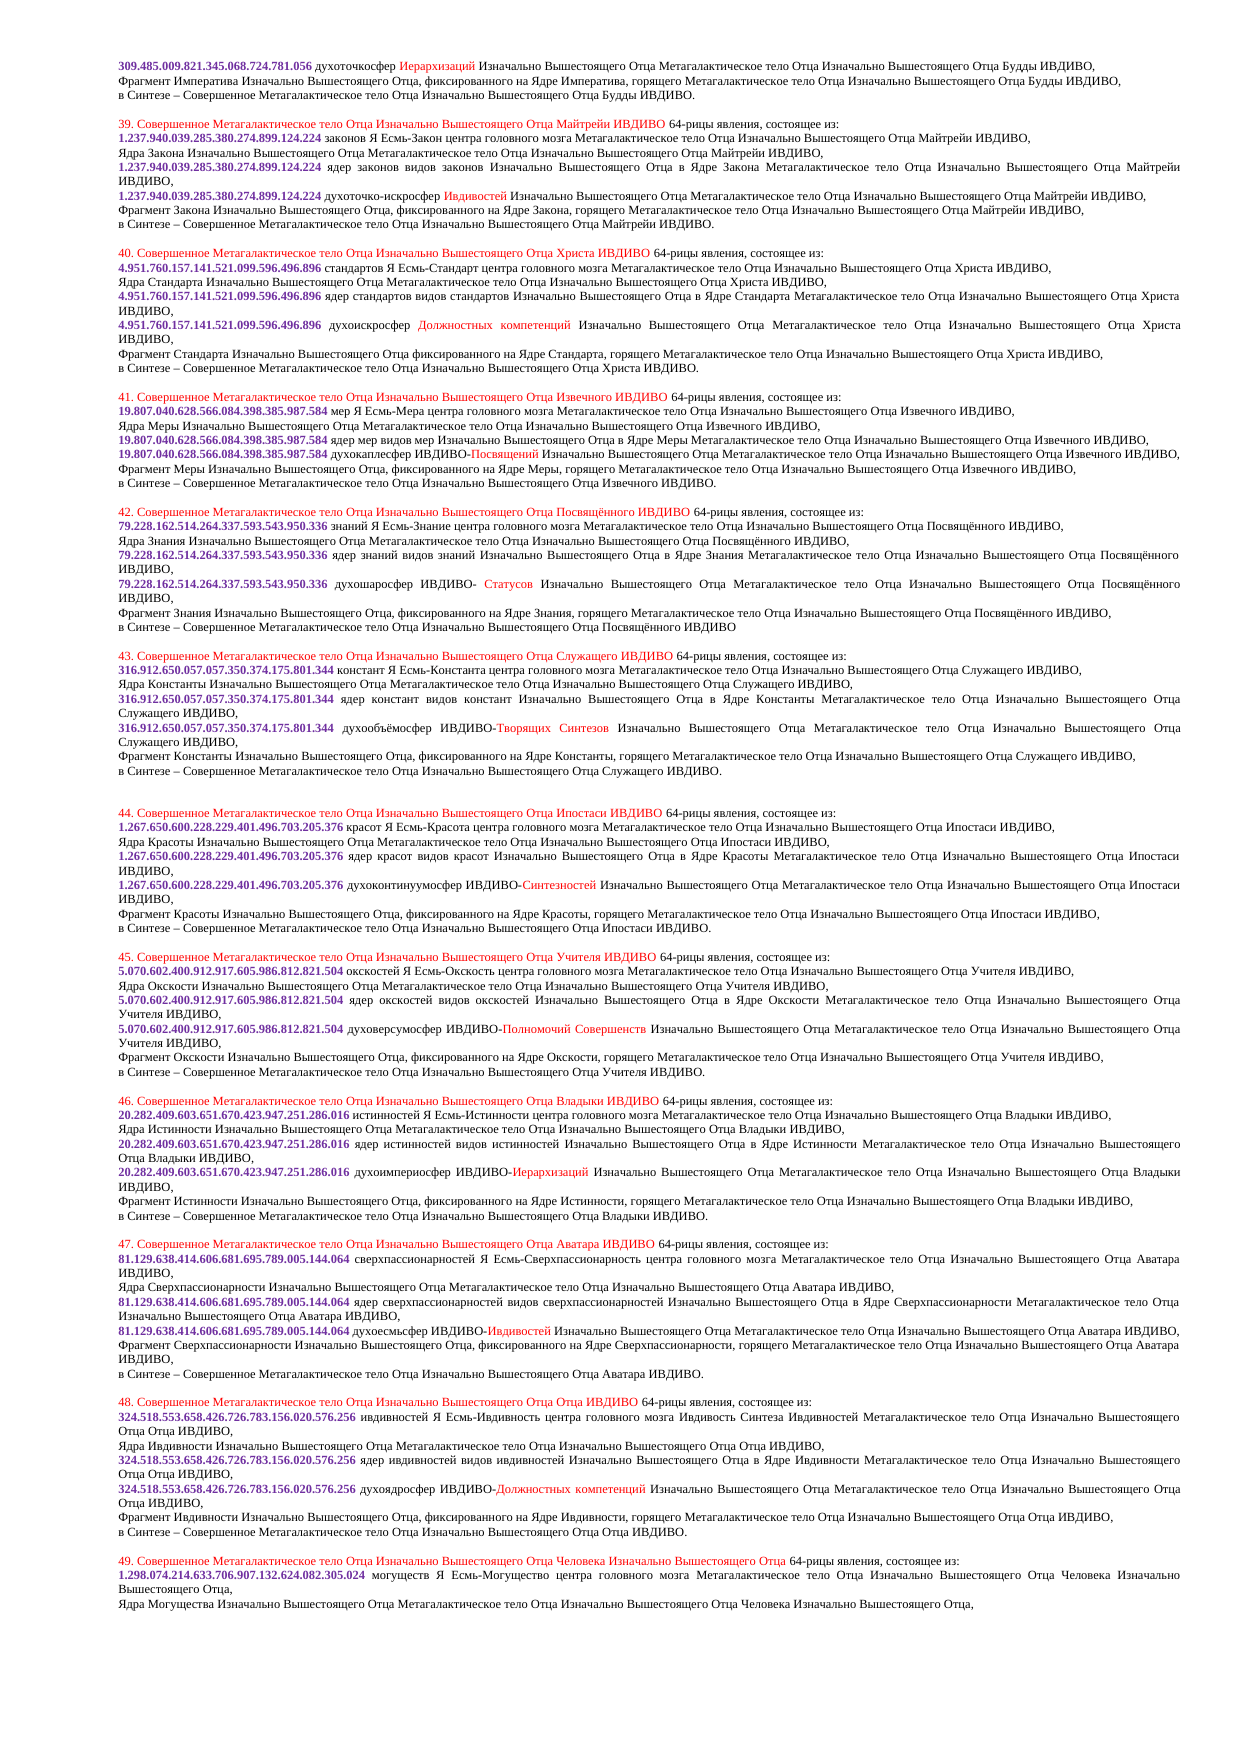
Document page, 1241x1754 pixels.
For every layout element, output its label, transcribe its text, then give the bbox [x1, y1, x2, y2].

text Фрагмент Константы Изначально Вышестоящего Отца, фиксированного на Ядре Константы, горящего Метагалактическое тело Отца Изначально Вышестоящего Отца Служащего ИВДИВО, [118, 749, 1181, 763]
text Фрагмент Красоты Изначально Вышестоящего Отца, фиксированного на Ядре Красоты, горящего Метагалактическое тело Отца Изначально Вышестоящего Отца Ипостаси ИВДИВО, [118, 906, 1181, 921]
text Фрагмент Меры Изначально Вышестоящего Отца, фиксированного на Ядре Меры, горящего Метагалактическое тело Отца Изначально Вышестоящего Отца Извечного ИВДИВО, [118, 462, 1181, 476]
text 1.237.940.039.285.380.274.899.124.224 духоточко-искросфер Ивдивостей Изначально Вышестоящего Отца Метагалактическое тело Отца Изначально Вышестоящего Отца Майтрейи ИВДИВО, [118, 188, 1181, 203]
text Фрагмент Истинности Изначально Вышестоящего Отца, фиксированного на Ядре Истинности, горящего Метагалактическое тело Отца Изначально Вышестоящего Отца Владыки ИВДИВО, [118, 1194, 1181, 1208]
text 1.267.650.600.228.229.401.496.703.205.376 духоконтинуумосфер ИВДИВО-Синтезностей Изначально Вышестоящего Отца Метагалактическое тело Отца Изначально Вышестоящего Отца Ипостаси ИВДИВО, [118, 878, 1181, 906]
text Ядра Могущества Изначально Вышестоящего Отца Метагалактическое тело Отца Изначально Вышестоящего Отца Человека Изначально Вышестоящего Отца, [118, 1596, 1181, 1611]
text 4.951.760.157.141.521.099.596.496.896 духоискросфер Должностных компетенций Изначально Вышестоящего Отца Метагалактическое тело Отца Изначально Вышестоящего Отца Христа ИВДИВО, [118, 318, 1181, 347]
text Ядра Константы Изначально Вышестоящего Отца Метагалактическое тело Отца Изначально Вышестоящего Отца Служащего ИВДИВО, [118, 677, 1181, 692]
text Фрагмент Императива Изначально Вышестоящего Отца, фиксированного на Ядре Императива, горящего Метагалактическое тело Отца Изначально Вышестоящего Отца Будды ИВДИВО, [118, 73, 1181, 88]
text 41. Совершенное Метагалактическое тело Отца Изначально Вышестоящего Отца Извечного ИВДИВО 64-рицы явления, состоящее из: [118, 390, 1181, 404]
text 20.282.409.603.651.670.423.947.251.286.016 истинностей Я Есмь-Истинности центра головного мозга Метагалактическое тело Отца Изначально Вышестоящего Отца Владыки ИВДИВО, [118, 1108, 1181, 1122]
text 4.951.760.157.141.521.099.596.496.896 ядер стандартов видов стандартов Изначально Вышестоящего Отца в Ядре Стандарта Метагалактическое тело Отца Изначально Вышестоящего Отца Христа ИВДИВО, [118, 289, 1181, 318]
text Ядра Ивдивности Изначально Вышестоящего Отца Метагалактическое тело Отца Изначально Вышестоящего Отца Отца ИВДИВО, [118, 1438, 1181, 1453]
text 19.807.040.628.566.084.398.385.987.584 ядер мер видов мер Изначально Вышестоящего Отца в Ядре Меры Метагалактическое тело Отца Изначально Вышестоящего Отца Извечного ИВДИВО, [118, 433, 1181, 447]
text Ядра Стандарта Изначально Вышестоящего Отца Метагалактическое тело Отца Изначально Вышестоящего Отца Христа ИВДИВО, [118, 275, 1181, 289]
text в Синтезе – Совершенное Метагалактическое тело Отца Изначально Вышестоящего Отца Служащего ИВДИВО. [118, 763, 1181, 778]
text в Синтезе – Совершенное Метагалактическое тело Отца Изначально Вышестоящего Отца Ипостаси ИВДИВО. [118, 921, 1181, 935]
text 81.129.638.414.606.681.695.789.005.144.064 духоесмьсфер ИВДИВО-Ивдивостей Изначально Вышестоящего Отца Метагалактическое тело Отца Изначально Вышестоящего Отца Аватара ИВДИВО, [118, 1323, 1181, 1338]
text в Синтезе – Совершенное Метагалактическое тело Отца Изначально Вышестоящего Отца Извечного ИВДИВО. [118, 476, 1181, 490]
text 5.070.602.400.912.917.605.986.812.821.504 ядер окскостей видов окскостей Изначально Вышестоящего Отца в Ядре Окскости Метагалактическое тело Отца Изначально Вышестоящего Отца Учителя ИВДИВО, [118, 993, 1181, 1021]
text 19.807.040.628.566.084.398.385.987.584 мер Я Есмь-Мера центра головного мозга Метагалактическое тело Отца Изначально Вышестоящего Отца Извечного ИВДИВО, [118, 404, 1181, 418]
text 81.129.638.414.606.681.695.789.005.144.064 ядер сверхпассионарностей видов сверхпассионарностей Изначально Вышестоящего Отца в Ядре Сверхпассионарности Метагалактическое тело Отца Изначально Вышестоящего Отца Аватара ИВДИВО, [118, 1294, 1181, 1323]
text 1.298.074.214.633.706.907.132.624.082.305.024 могуществ Я Есмь-Могущество центра головного мозга Метагалактическое тело Отца Изначально Вышестоящего Отца Человека Изначально Вышестоящего Отца, [118, 1568, 1181, 1596]
text в Синтезе – Совершенное Метагалактическое тело Отца Изначально Вышестоящего Отца Владыки ИВДИВО. [118, 1208, 1181, 1223]
text 40. Совершенное Метагалактическое тело Отца Изначально Вышестоящего Отца Христа ИВДИВО 64-рицы явления, состоящее из: [118, 246, 1181, 260]
text Ядра Закона Изначально Вышестоящего Отца Метагалактическое тело Отца Изначально Вышестоящего Отца Майтрейи ИВДИВО, [118, 145, 1181, 160]
text 20.282.409.603.651.670.423.947.251.286.016 духоимпериосфер ИВДИВО-Иерархизаций Изначально Вышестоящего Отца Метагалактическое тело Отца Изначально Вышестоящего Отца Владыки ИВДИВО, [118, 1165, 1181, 1194]
text 5.070.602.400.912.917.605.986.812.821.504 окскостей Я Есмь-Окскость центра головного мозга Метагалактическое тело Отца Изначально Вышестоящего Отца Учителя ИВДИВО, [118, 964, 1181, 978]
text в Синтезе – Совершенное Метагалактическое тело Отца Изначально Вышестоящего Отца Аватара ИВДИВО. [118, 1366, 1181, 1381]
text Ядра Красоты Изначально Вышестоящего Отца Метагалактическое тело Отца Изначально Вышестоящего Отца Ипостаси ИВДИВО, [118, 834, 1181, 849]
text 309.485.009.821.345.068.724.781.056 духоточкосфер Иерархизаций Изначально Вышестоящего Отца Метагалактическое тело Отца Изначально Вышестоящего Отца Будды ИВДИВО, [118, 59, 1181, 73]
text 19.807.040.628.566.084.398.385.987.584 духокаплесфер ИВДИВО-Посвящений Изначально Вышестоящего Отца Метагалактическое тело Отца Изначально Вышестоящего Отца Извечного ИВДИВО, [118, 447, 1181, 462]
text Фрагмент Стандарта Изначально Вышестоящего Отца фиксированного на Ядре Стандарта, горящего Метагалактическое тело Отца Изначально Вышестоящего Отца Христа ИВДИВО, [118, 347, 1181, 361]
text Ядра Знания Изначально Вышестоящего Отца Метагалактическое тело Отца Изначально Вышестоящего Отца Посвящённого ИВДИВО, [118, 533, 1181, 548]
text Фрагмент Знания Изначально Вышестоящего Отца, фиксированного на Ядре Знания, горящего Метагалактическое тело Отца Изначально Вышестоящего Отца Посвящённого ИВДИВО, [118, 605, 1181, 620]
text Ядра Окскости Изначально Вышестоящего Отца Метагалактическое тело Отца Изначально Вышестоящего Отца Учителя ИВДИВО, [118, 978, 1181, 993]
text 42. Совершенное Метагалактическое тело Отца Изначально Вышестоящего Отца Посвящённого ИВДИВО 64-рицы явления, состоящее из: [118, 505, 1181, 519]
text 316.912.650.057.057.350.374.175.801.344 ядер констант видов констант Изначально Вышестоящего Отца в Ядре Константы Метагалактическое тело Отца Изначально Вышестоящего Отца Служащего ИВДИВО, [118, 692, 1181, 720]
text Фрагмент Сверхпассионарности Изначально Вышестоящего Отца, фиксированного на Ядре Сверхпассионарности, горящего Метагалактическое тело Отца Изначально Вышестоящего Отца Аватара ИВДИВО, [118, 1338, 1181, 1366]
text Ядра Истинности Изначально Вышестоящего Отца Метагалактическое тело Отца Изначально Вышестоящего Отца Владыки ИВДИВО, [118, 1122, 1181, 1136]
text 79.228.162.514.264.337.593.543.950.336 ядер знаний видов знаний Изначально Вышестоящего Отца в Ядре Знания Метагалактическое тело Отца Изначально Вышестоящего Отца Посвящённого ИВДИВО, [118, 548, 1181, 577]
text в Синтезе – Совершенное Метагалактическое тело Отца Изначально Вышестоящего Отца Майтрейи ИВДИВО. [118, 217, 1181, 232]
text 1.237.940.039.285.380.274.899.124.224 ядер законов видов законов Изначально Вышестоящего Отца в Ядре Закона Метагалактическое тело Отца Изначально Вышестоящего Отца Майтрейи ИВДИВО, [118, 160, 1181, 188]
text 43. Совершенное Метагалактическое тело Отца Изначально Вышестоящего Отца Служащего ИВДИВО 64-рицы явления, состоящее из: [118, 648, 1181, 663]
text 44. Совершенное Метагалактическое тело Отца Изначально Вышестоящего Отца Ипостаси ИВДИВО 64-рицы явления, состоящее из: [118, 806, 1181, 820]
text 79.228.162.514.264.337.593.543.950.336 знаний Я Есмь-Знание центра головного мозга Метагалактическое тело Отца Изначально Вышестоящего Отца Посвящённого ИВДИВО, [118, 519, 1181, 533]
text в Синтезе – Совершенное Метагалактическое тело Отца Изначально Вышестоящего Отца Будды ИВДИВО. [118, 88, 1181, 102]
text 1.267.650.600.228.229.401.496.703.205.376 красот Я Есмь-Красота центра головного мозга Метагалактическое тело Отца Изначально Вышестоящего Отца Ипостаси ИВДИВО, [118, 820, 1181, 834]
text 48. Совершенное Метагалактическое тело Отца Изначально Вышестоящего Отца Отца ИВДИВО 64-рицы явления, состоящее из: [118, 1395, 1181, 1409]
text в Синтезе – Совершенное Метагалактическое тело Отца Изначально Вышестоящего Отца Отца ИВДИВО. [118, 1524, 1181, 1539]
text 20.282.409.603.651.670.423.947.251.286.016 ядер истинностей видов истинностей Изначально Вышестоящего Отца в Ядре Истинности Метагалактическое тело Отца Изначально Вышестоящего Отца Владыки ИВДИВО, [118, 1136, 1181, 1165]
text 45. Совершенное Метагалактическое тело Отца Изначально Вышестоящего Отца Учителя ИВДИВО 64-рицы явления, состоящее из: [118, 949, 1181, 964]
text 1.237.940.039.285.380.274.899.124.224 законов Я Есмь-Закон центра головного мозга Метагалактическое тело Отца Изначально Вышестоящего Отца Майтрейи ИВДИВО, [118, 131, 1181, 145]
text в Синтезе – Совершенное Метагалактическое тело Отца Изначально Вышестоящего Отца Христа ИВДИВО. [118, 361, 1181, 375]
text 39. Совершенное Метагалактическое тело Отца Изначально Вышестоящего Отца Майтрейи ИВДИВО 64-рицы явления, состоящее из: [118, 117, 1181, 131]
text Фрагмент Ивдивности Изначально Вышестоящего Отца, фиксированного на Ядре Ивдивности, горящего Метагалактическое тело Отца Изначально Вышестоящего Отца Отца ИВДИВО, [118, 1510, 1181, 1524]
text 49. Совершенное Метагалактическое тело Отца Изначально Вышестоящего Отца Человека Изначально Вышестоящего Отца 64-рицы явления, состоящее из: [118, 1553, 1181, 1568]
text 81.129.638.414.606.681.695.789.005.144.064 сверхпассионарностей Я Есмь-Сверхпассионарность центра головного мозга Метагалактическое тело Отца Изначально Вышестоящего Отца Аватара ИВДИВО, [118, 1251, 1181, 1280]
text Фрагмент Окскости Изначально Вышестоящего Отца, фиксированного на Ядре Окскости, горящего Метагалактическое тело Отца Изначально Вышестоящего Отца Учителя ИВДИВО, [118, 1050, 1181, 1064]
text 316.912.650.057.057.350.374.175.801.344 духообъёмосфер ИВДИВО-Творящих Синтезов Изначально Вышестоящего Отца Метагалактическое тело Отца Изначально Вышестоящего Отца Служащего ИВДИВО, [118, 720, 1181, 749]
text Ядра Сверхпассионарности Изначально Вышестоящего Отца Метагалактическое тело Отца Изначально Вышестоящего Отца Аватара ИВДИВО, [118, 1280, 1181, 1294]
text 1.267.650.600.228.229.401.496.703.205.376 ядер красот видов красот Изначально Вышестоящего Отца в Ядре Красоты Метагалактическое тело Отца Изначально Вышестоящего Отца Ипостаси ИВДИВО, [118, 849, 1181, 878]
text Ядра Меры Изначально Вышестоящего Отца Метагалактическое тело Отца Изначально Вышестоящего Отца Извечного ИВДИВО, [118, 418, 1181, 433]
text 316.912.650.057.057.350.374.175.801.344 констант Я Есмь-Константа центра головного мозга Метагалактическое тело Отца Изначально Вышестоящего Отца Служащего ИВДИВО, [118, 663, 1181, 677]
text 79.228.162.514.264.337.593.543.950.336 духошаросфер ИВДИВО- Статусов Изначально Вышестоящего Отца Метагалактическое тело Отца Изначально Вышестоящего Отца Посвящённого ИВДИВО, [118, 577, 1181, 605]
text 324.518.553.658.426.726.783.156.020.576.256 ядер ивдивностей видов ивдивностей Изначально Вышестоящего Отца в Ядре Ивдивности Метагалактическое тело Отца Изначально Вышестоящего Отца Отца ИВДИВО, [118, 1453, 1181, 1481]
text 5.070.602.400.912.917.605.986.812.821.504 духоверсумосфер ИВДИВО-Полномочий Совершенств Изначально Вышестоящего Отца Метагалактическое тело Отца Изначально Вышестоящего Отца Учителя ИВДИВО, [118, 1021, 1181, 1050]
text 47. Совершенное Метагалактическое тело Отца Изначально Вышестоящего Отца Аватара ИВДИВО 64-рицы явления, состоящее из: [118, 1237, 1181, 1251]
text в Синтезе – Совершенное Метагалактическое тело Отца Изначально Вышестоящего Отца Учителя ИВДИВО. [118, 1064, 1181, 1079]
text 324.518.553.658.426.726.783.156.020.576.256 духоядросфер ИВДИВО-Должностных компетенций Изначально Вышестоящего Отца Метагалактическое тело Отца Изначально Вышестоящего Отца Отца ИВДИВО, [118, 1481, 1181, 1510]
text Фрагмент Закона Изначально Вышестоящего Отца, фиксированного на Ядре Закона, горящего Метагалактическое тело Отца Изначально Вышестоящего Отца Майтрейи ИВДИВО, [118, 203, 1181, 217]
text 46. Совершенное Метагалактическое тело Отца Изначально Вышестоящего Отца Владыки ИВДИВО 64-рицы явления, состоящее из: [118, 1093, 1181, 1108]
text 4.951.760.157.141.521.099.596.496.896 стандартов Я Есмь-Стандарт центра головного мозга Метагалактическое тело Отца Изначально Вышестоящего Отца Христа ИВДИВО, [118, 260, 1181, 275]
text 324.518.553.658.426.726.783.156.020.576.256 ивдивностей Я Есмь-Ивдивность центра головного мозга Ивдивость Синтеза Ивдивностей Метагалактическое тело Отца Изначально Вышестоящего Отца Отца ИВДИВО, [118, 1409, 1181, 1438]
text в Синтезе – Совершенное Метагалактическое тело Отца Изначально Вышестоящего Отца Посвящённого ИВДИВО [118, 620, 1181, 634]
